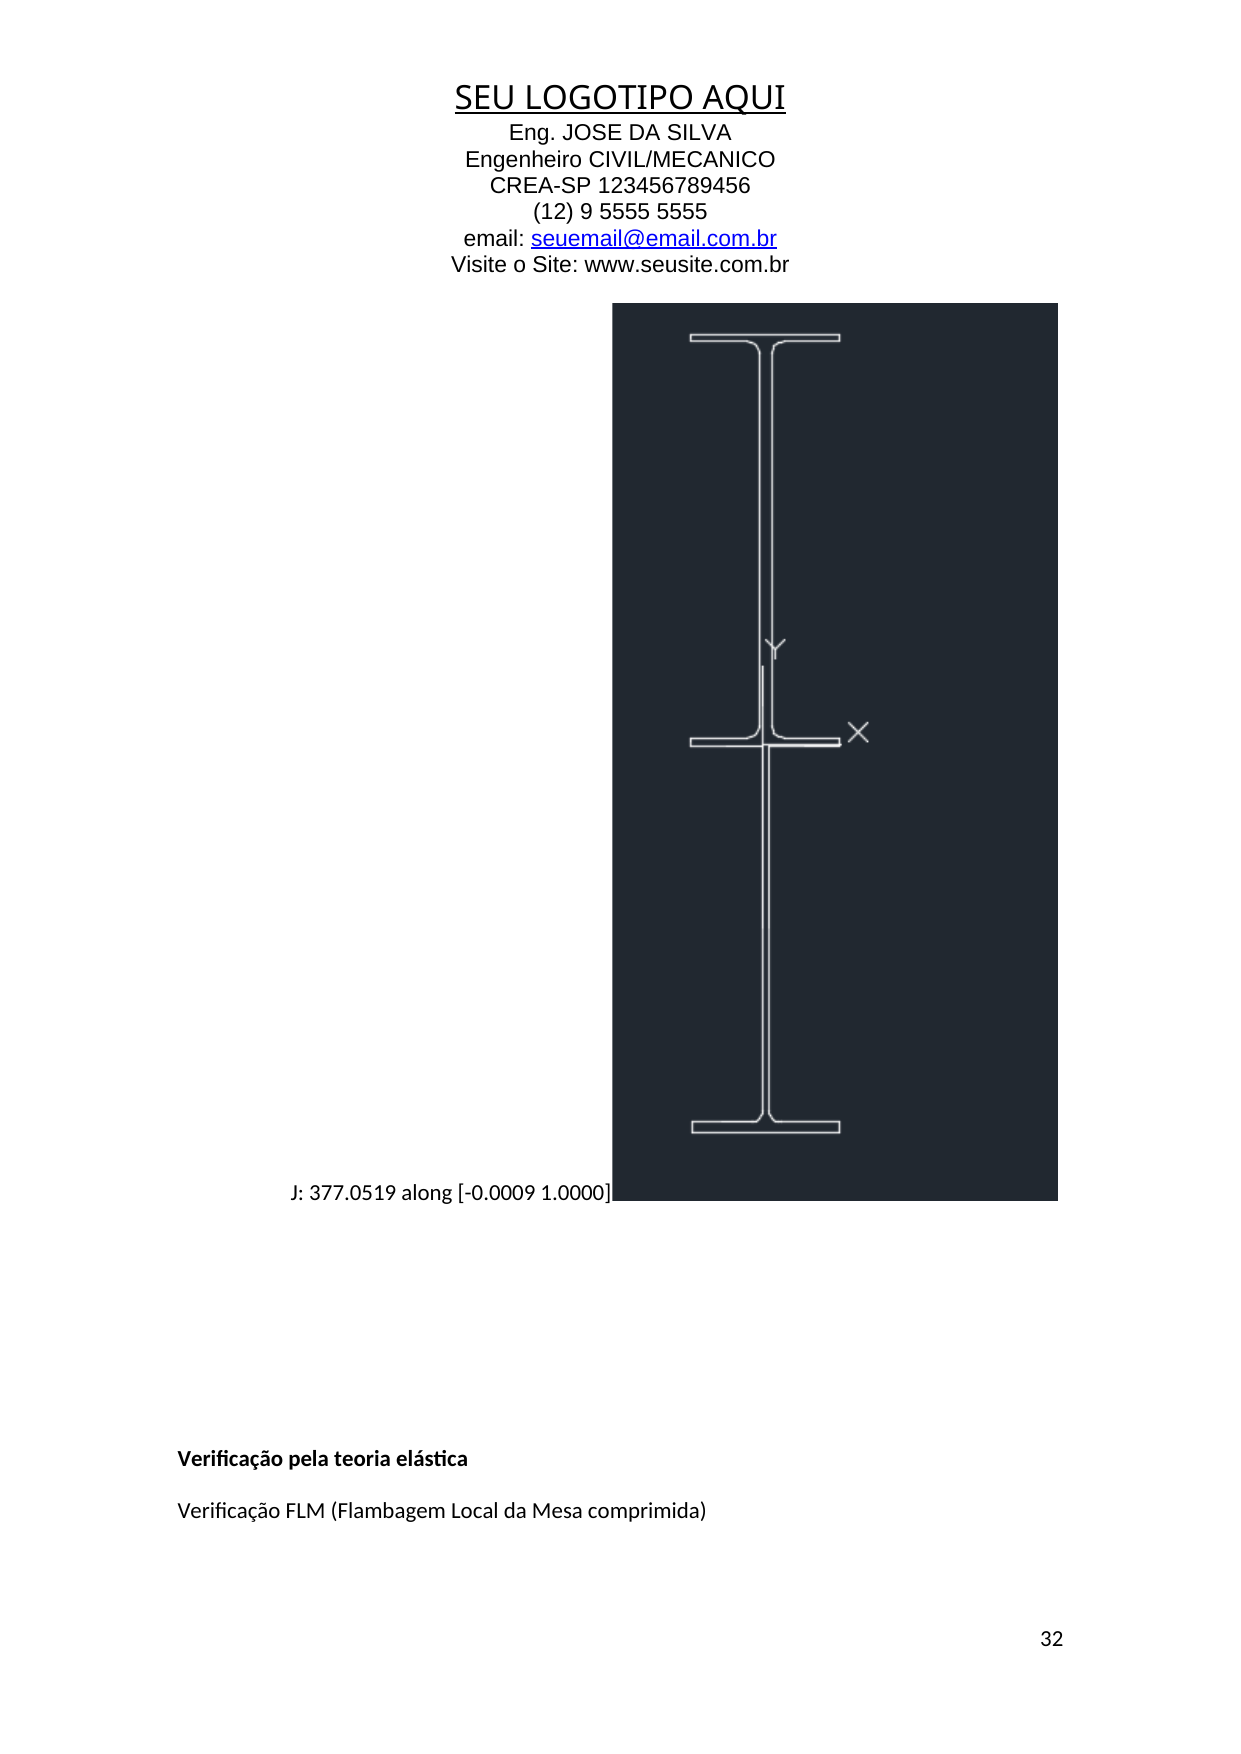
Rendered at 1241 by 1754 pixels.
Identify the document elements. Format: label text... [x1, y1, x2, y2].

text Verificação pela teoria elástica [177, 1444, 1063, 1472]
text Verificação FLM (Flambagem Local da Mesa comprimida) [177, 1497, 1063, 1525]
picture [612, 303, 1058, 1201]
